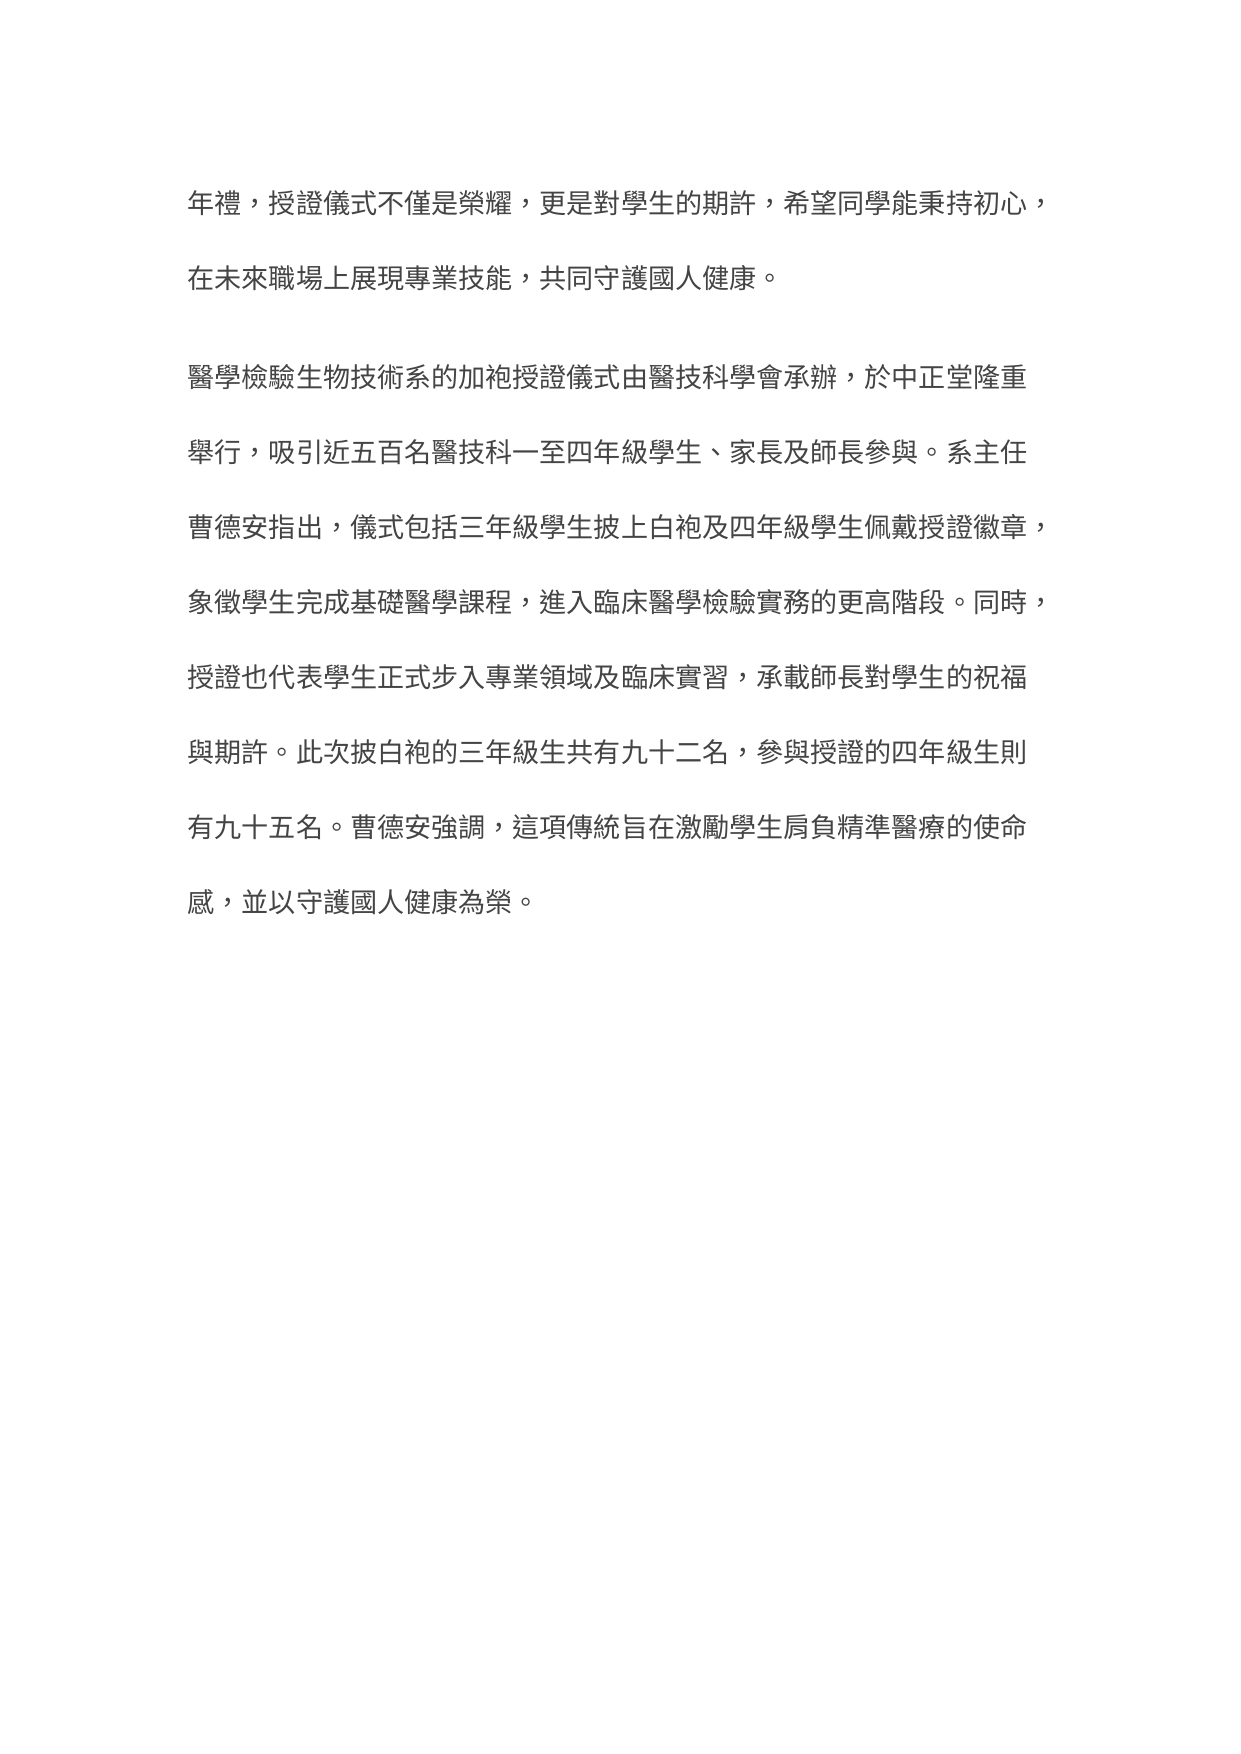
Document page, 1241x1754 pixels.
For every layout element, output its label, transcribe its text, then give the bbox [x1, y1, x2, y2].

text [187, 164, 1053, 314]
text 醫學檢驗生物技術系的加袍授證儀式由醫技科學會承辦，於中正堂隆重舉行，吸引近五百名醫技科一至四年級學生、家長及師長參與。系主任曹德安指出，儀式包括三年級學生披上白袍及四年級學生佩戴授證徽章，象徵學生完成基礎醫學課程，進入臨床醫學檢驗實務的更高階段。同時，授證也代表學生正式步入專業領域及臨床實習，承載師長對學生的祝福與期許。此次披白袍的三年級生共有九十二名，參與授證的四年級生則有九十五名。曹德安強調，這項傳統旨在激勵學生肩負精準醫療的使命感，並以守護國人健康為榮。 [187, 338, 1053, 938]
